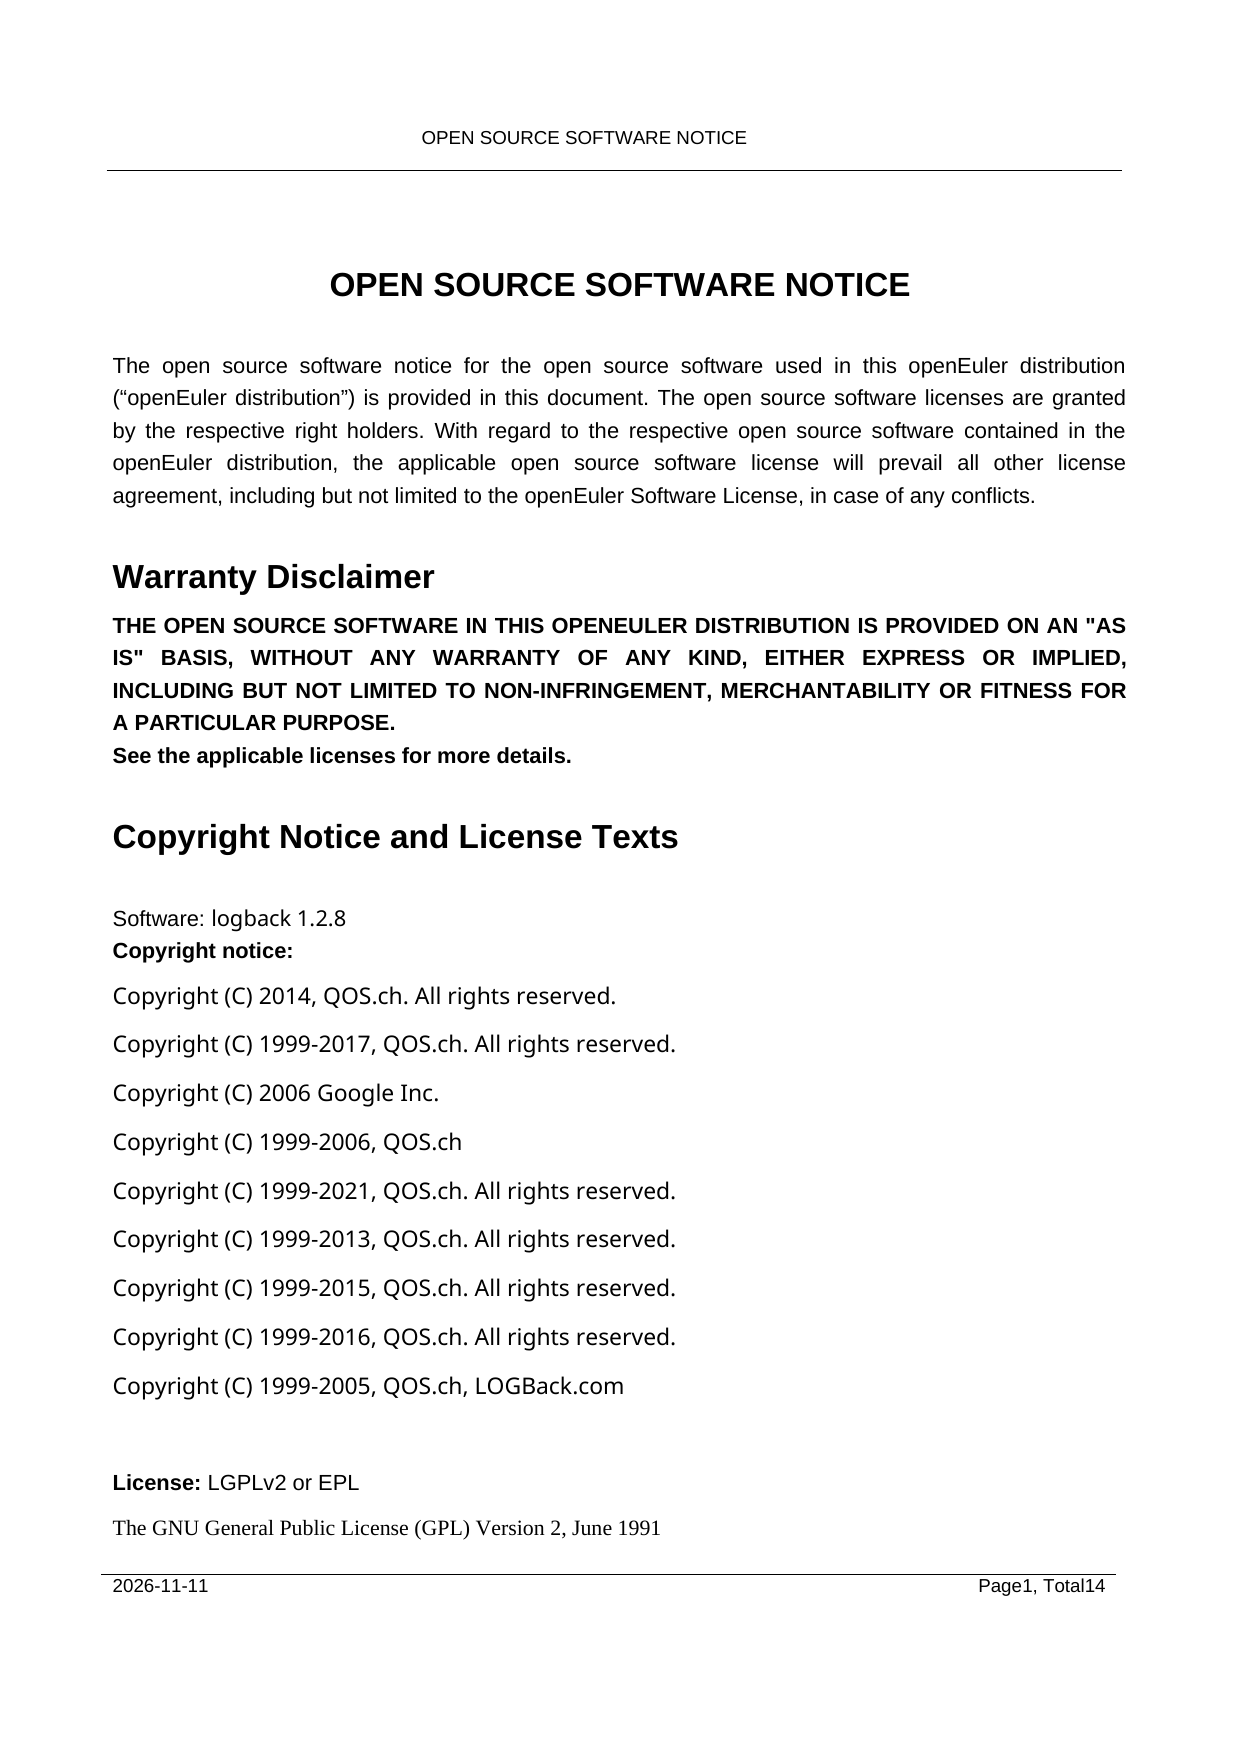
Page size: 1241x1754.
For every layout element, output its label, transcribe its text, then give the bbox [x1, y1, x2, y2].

text Software: logback 1.2.8 [112, 901, 1128, 934]
text The open source software notice for the open source software used in this openEuler distribution (“openEuler distribution”) is provided in this document. The open source software licenses are granted by the respective right holders. With regard to the respective open source software contained in the openEuler distribution, the applicable open source software license will prevail all other license agreement, including but not limited to the openEuler Software License, in case of any conflicts. [112, 349, 1128, 511]
text THE OPEN SOURCE SOFTWARE IN THIS OPENEULER DISTRIBUTION IS PROVIDED ON AN "AS IS" BASIS, WITHOUT ANY WARRANTY OF ANY KIND, EITHER EXPRESS OR IMPLIED, INCLUDING BUT NOT LIMITED TO NON-INFRINGEMENT, MERCHANTABILITY OR FITNESS FOR A PARTICULAR PURPOSE. See the applicable licenses for more details. [112, 609, 1128, 771]
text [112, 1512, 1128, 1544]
text Warranty Disclaimer [112, 544, 1128, 609]
text Copyright Notice and License Texts [112, 804, 1128, 869]
text License: LGPLv2 or EPL [112, 1467, 1128, 1499]
text Copyright notice: [112, 934, 1128, 966]
text Copyright (C) 2014, QOS.ch. All rights reserved. Copyright (C) 1999-2017, QOS.ch. All rights reserved. Copyright (C) 2006 Google Inc. Copyright (C) 1999-2006, QOS.ch Copyright (C) 1999-2021, QOS.ch. All rights reserved. Copyright (C) 1999-2013, QOS.ch. All rights reserved. Copyright (C) 1999-2015, QOS.ch. All rights reserved. Copyright (C) 1999-2016, QOS.ch. All rights reserved. Copyright (C) 1999-2005, QOS.ch, LOGBack.com [112, 979, 1128, 1450]
text OPEN SOURCE SOFTWARE NOTICE [112, 251, 1128, 316]
